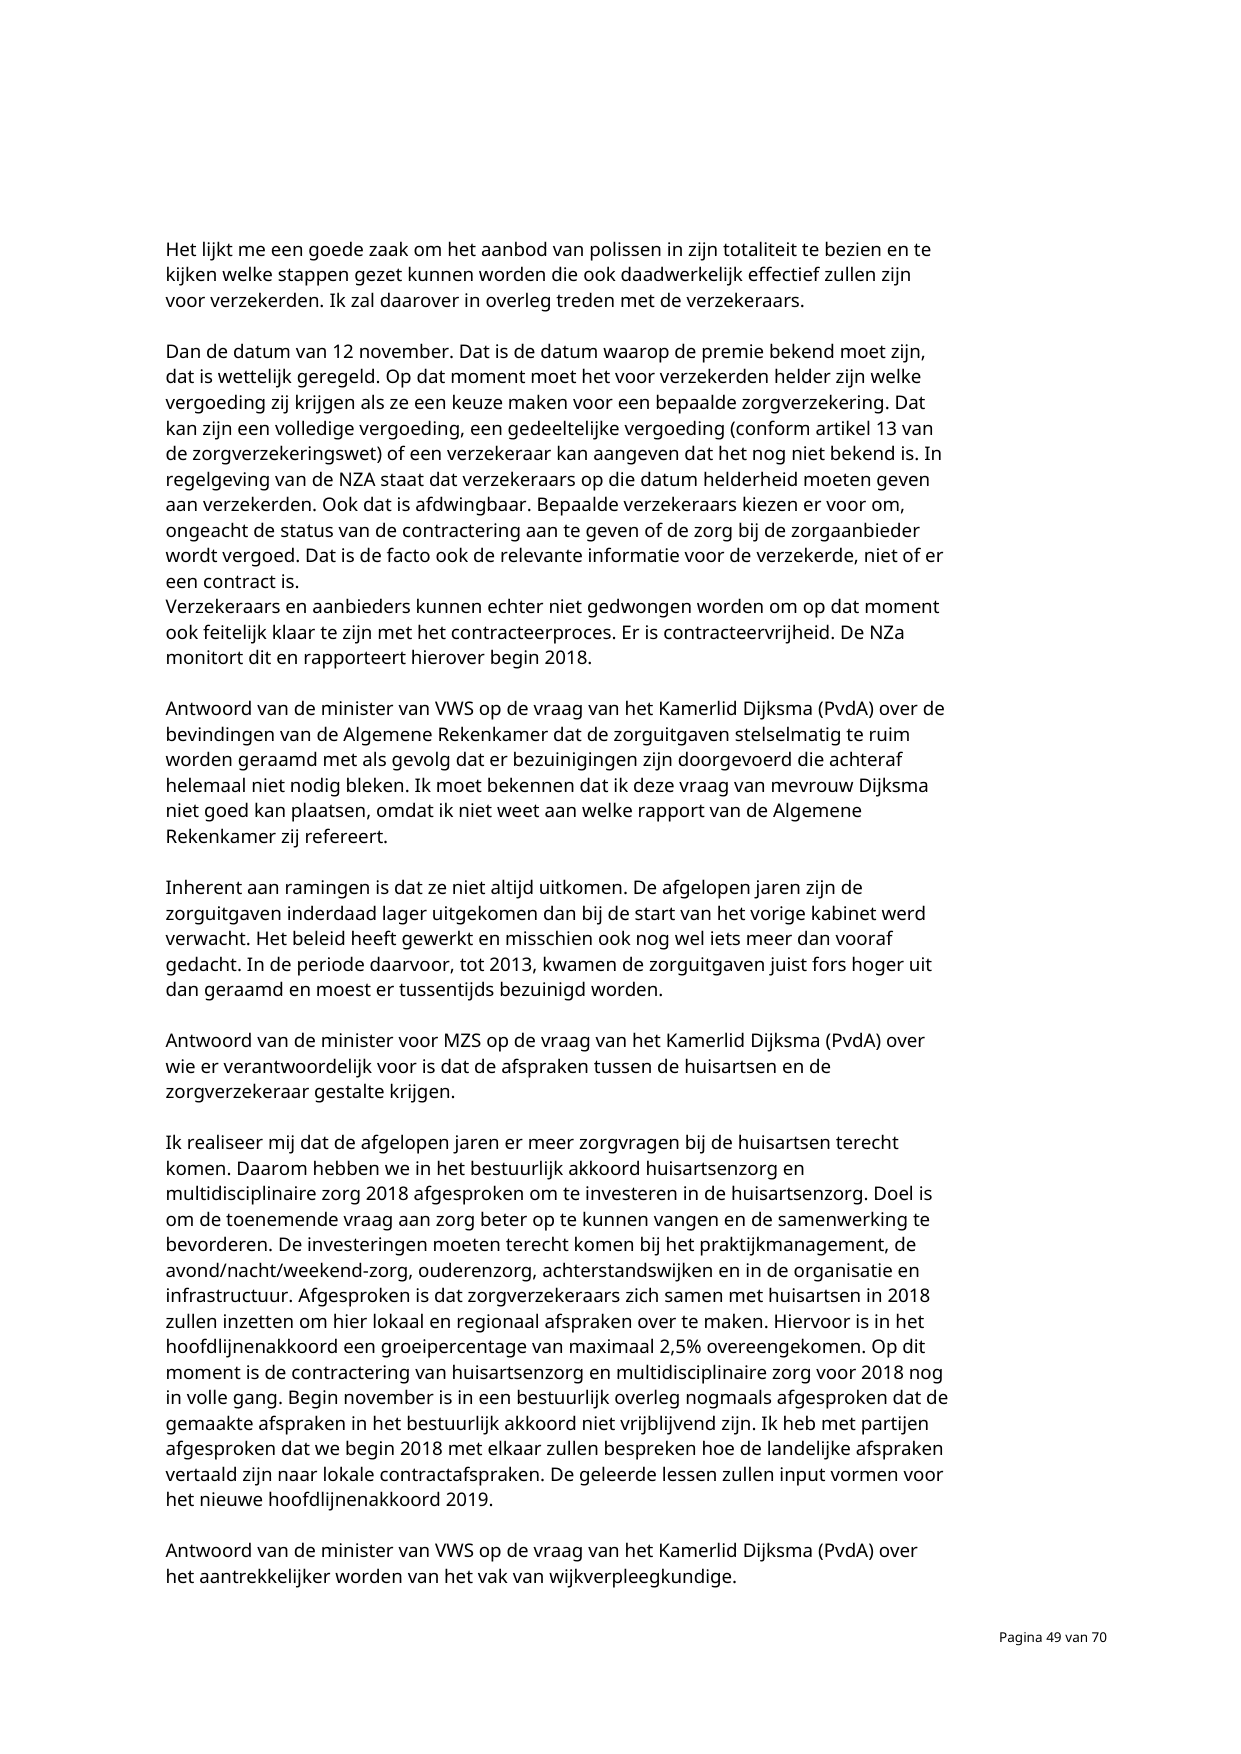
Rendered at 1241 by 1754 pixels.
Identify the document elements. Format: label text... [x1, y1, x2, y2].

text Verzekeraars en aanbieders kunnen echter niet gedwongen worden om op dat moment ook feitelijk klaar te zijn met het contracteerproces. Er is contracteervrijheid. De NZa monitort dit en rapporteert hierover begin 2018. [165, 593, 950, 670]
text Dan de datum van 12 november. Dat is de datum waarop de premie bekend moet zijn, dat is wettelijk geregeld. Op dat moment moet het voor verzekerden helder zijn welke vergoeding zij krijgen als ze een keuze maken voor een bepaalde zorgverzekering. Dat kan zijn een volledige vergoeding, een gedeeltelijke vergoeding (conform artikel 13 van de zorgverzekeringswet) of een verzekeraar kan aangeven dat het nog niet bekend is. In regelgeving van de NZA staat dat verzekeraars op die datum helderheid moeten geven aan verzekerden. Ook dat is afdwingbaar. Bepaalde verzekeraars kiezen er voor om, ongeacht de status van de contractering aan te geven of de zorg bij de zorgaanbieder wordt vergoed. Dat is de facto ook de relevante informatie voor de verzekerde, niet of er een contract is. [165, 338, 950, 593]
text Inherent aan ramingen is dat ze niet altijd uitkomen. De afgelopen jaren zijn de zorguitgaven inderdaad lager uitgekomen dan bij de start van het vorige kabinet werd verwacht. Het beleid heeft gewerkt en misschien ook nog wel iets meer dan vooraf gedacht. In de periode daarvoor, tot 2013, kwamen de zorguitgaven juist fors hoger uit dan geraamd en moest er tussentijds bezuinigd worden. [165, 874, 950, 1002]
text Ik realiseer mij dat de afgelopen jaren er meer zorgvragen bij de huisartsen terecht komen. Daarom hebben we in het bestuurlijk akkoord huisartsenzorg en multidisciplinaire zorg 2018 afgesproken om te investeren in de huisartsenzorg. Doel is om de toenemende vraag aan zorg beter op te kunnen vangen en de samenwerking te bevorderen. De investeringen moeten terecht komen bij het praktijkmanagement, de avond/nacht/weekend-zorg, ouderenzorg, achterstandswijken en in de organisatie en infrastructuur. Afgesproken is dat zorgverzekeraars zich samen met huisartsen in 2018 zullen inzetten om hier lokaal en regionaal afspraken over te maken. Hiervoor is in het hoofdlijnenakkoord een groeipercentage van maximaal 2,5% overeengekomen. Op dit moment is de contractering van huisartsenzorg en multidisciplinaire zorg voor 2018 nog in volle gang. Begin november is in een bestuurlijk overleg nogmaals afgesproken dat de gemaakte afspraken in het bestuurlijk akkoord niet vrijblijvend zijn. Ik heb met partijen afgesproken dat we begin 2018 met elkaar zullen bespreken hoe de landelijke afspraken vertaald zijn naar lokale contractafspraken. De geleerde lessen zullen input vormen voor het nieuwe hoofdlijnenakkoord 2019. [165, 1129, 950, 1512]
text Antwoord van de minister van VWS op de vraag van het Kamerlid () over de bevindingen van de Algemene Rekenkamer dat de zorguitgaven stelselmatig te ruim worden geraamd met als gevolg dat er bezuinigingen zijn doorgevoerd die achteraf helemaal niet nodig bleken. Ik moet bekennen dat ik deze vraag van mevrouw Dijksma niet goed kan plaatsen, omdat ik niet weet aan welke rapport van de Algemene Rekenkamer zij refereert. [165, 696, 950, 849]
text Het lijkt me een goede zaak om het aanbod van polissen in zijn totaliteit te bezien en te kijken welke stappen gezet kunnen worden die ook daadwerkelijk effectief zullen zijn voor verzekerden. Ik zal daarover in overleg treden met de verzekeraars. [165, 236, 950, 313]
text Antwoord van de minister voor MZS op de vraag van het Kamerlid () over wie er verantwoordelijk voor is dat de afspraken tussen de huisartsen en de zorgverzekeraar gestalte krijgen. [165, 1027, 950, 1104]
text Antwoord van de minister van VWS op de vraag van het Kamerlid () over het aantrekkelijker worden van het vak van wijkverpleegkundige. [165, 1538, 950, 1589]
